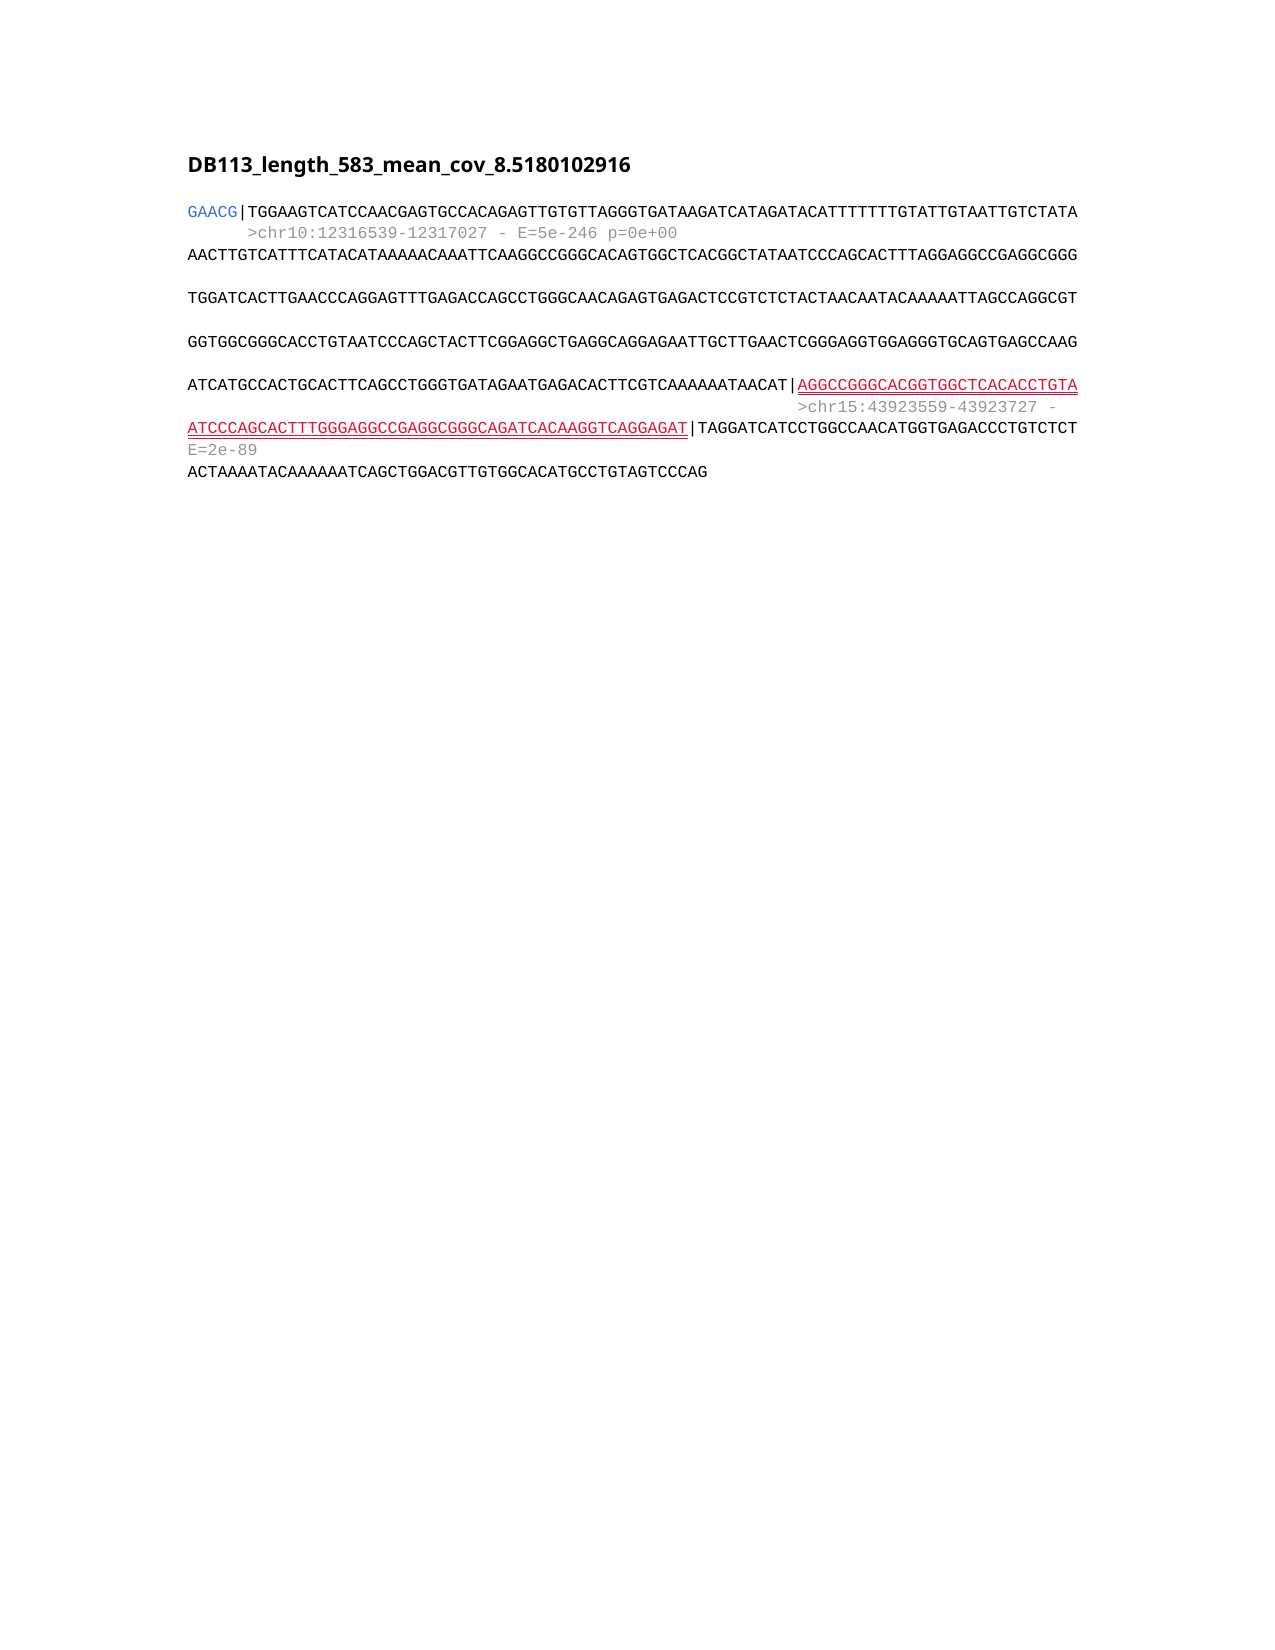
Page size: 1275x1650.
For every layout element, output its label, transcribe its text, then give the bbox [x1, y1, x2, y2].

text DB113_length_583_mean_cov_8.5180102916 [187, 150, 1087, 178]
text GAACG|TGGAAGTCATCCAACGAGTGCCACAGAGTTGTGTTAGGGTGATAAGATCATAGATACATTTTTTTGTATTGTAATTGTCTATA >chr10:12316539-12317027 - E=5e-246 p=0e+00 AACTTGTCATTTCATACATAAAAACAAATTCAAGGCCGGGCACAGTGGCTCACGGCTATAATCCCAGCACTTTAGGAGGCCGAGGCGGG TGGATCACTTGAACCCAGGAGTTTGAGACCAGCCTGGGCAACAGAGTGAGACTCCGTCTCTACTAACAATACAAAAATTAGCCAGGCGT GGTGGCGGGCACCTGTAATCCCAGCTACTTCGGAGGCTGAGGCAGGAGAATTGCTTGAACTCGGGAGGTGGAGGGTGCAGTGAGCCAAG ATCATGCCACTGCACTTCAGCCTGGGTGATAGAATGAGACACTTCGTCAAAAAATAACAT|AGGCCGGGCACGGTGGCTCACACCTGTA >chr15:43923559-43923727 - ATCCCAGCACTTTGGGAGGCCGAGGCGGGCAGATCACAAGGTCAGGAGAT|TAGGATCATCCTGGCCAACATGGTGAGACCCTGTCTCT E=2e-89 ACTAAAATACAAAAAATCAGCTGGACGTTGTGGCACATGCCTGTAGTCCCAG [187, 203, 1087, 482]
